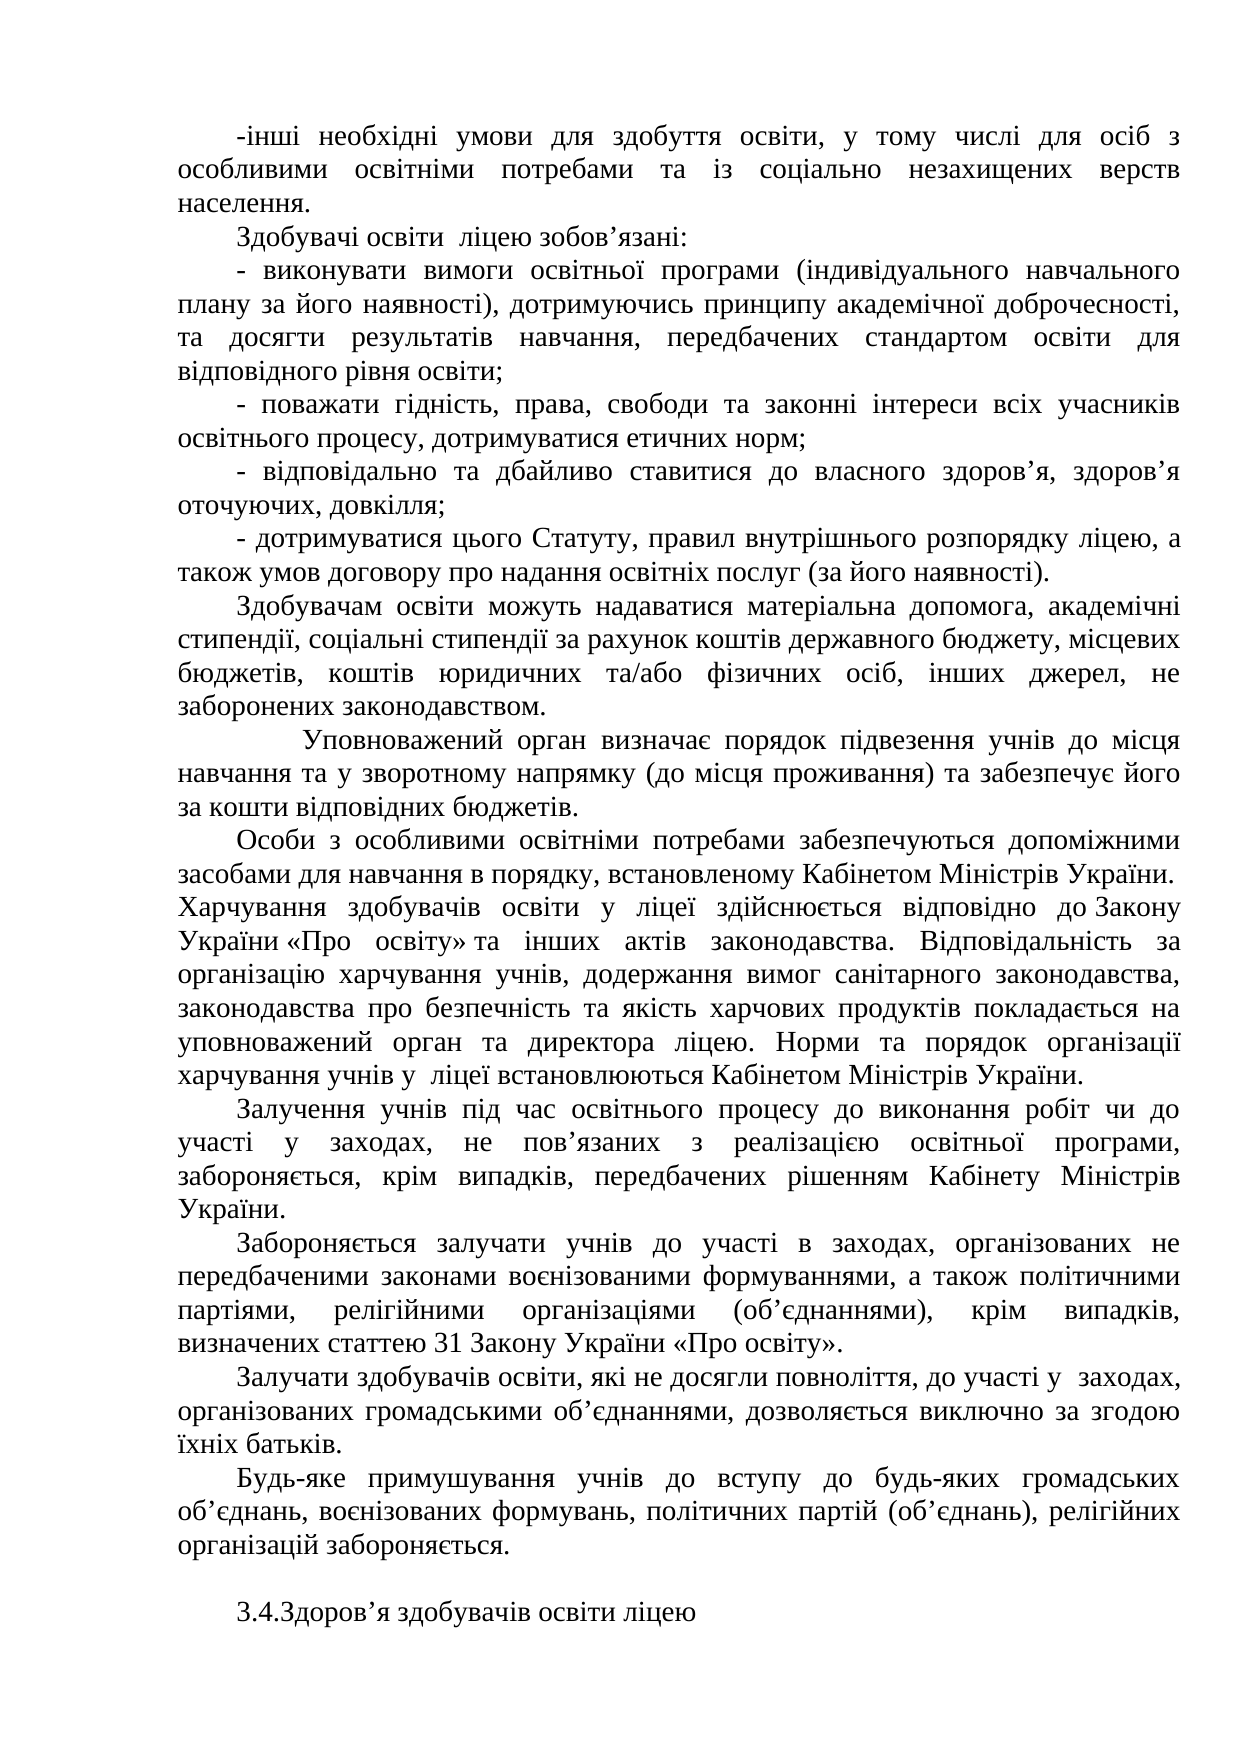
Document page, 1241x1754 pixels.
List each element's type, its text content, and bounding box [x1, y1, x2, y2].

text - відповідально та дбайливо ставитися до власного здоров’я, здоров’я оточуючих, довкілля; [177, 453, 1181, 521]
text -інші необхідні умови для здобуття освіти, у тому числі для осіб з особливими освітніми потребами та із соціально незахищених верств населення. [177, 118, 1181, 219]
text - дотримуватися цього Статуту, правил внутрішнього розпорядку ліцею, а також умов договору про надання освітніх послуг (за його наявності). [177, 521, 1181, 588]
text - поважати гідність, права, свободи та законні інтереси всіх учасників освітнього процесу, дотримуватися етичних норм; [177, 386, 1181, 453]
text Уповноважений орган визначає порядок підвезення учнів до місця навчання та у зворотному напрямку (до місця проживання) та забезпечує його за кошти відповідних бюджетів. [177, 722, 1181, 822]
text Здобувачі освіти ліцею зобов’язані: [177, 219, 1181, 252]
text Залучення учнів під час освітнього процесу до виконання робіт чи до участі у заходах, не пов’язаних з реалізацією освітньої програми, забороняється, крім випадків, передбачених рішенням Кабінету Міністрів України. [177, 1091, 1181, 1225]
text Харчування здобувачів освіти у ліцеї здійснюється відповідно до Закону України «Про освіту» та інших актів законодавства. Відповідальність за організацію харчування учнів, додержання вимог санітарного законодавства, законодавства про безпечність та якість харчових продуктів покладається на уповноважений орган та директора ліцею. Норми та порядок організації харчування учнів у ліцеї встановлюються Кабінетом Міністрів України. [177, 889, 1181, 1091]
text Здобувачам освіти можуть надаватися матеріальна допомога, академічні стипендії, соціальні стипендії за рахунок коштів державного бюджету, місцевих бюджетів, коштів юридичних та/або фізичних осіб, інших джерел, не заборонених законодавством. [177, 588, 1181, 722]
text Залучати здобувачів освіти, які не досягли повноліття, до участі у заходах, організованих громадськими об’єднаннями, дозволяється виключно за згодою їхніх батьків. [177, 1359, 1181, 1460]
text Особи з особливими освітніми потребами забезпечуються допоміжними засобами для навчання в порядку, встановленому Кабінетом Міністрів України. [177, 822, 1181, 889]
text 3.4.Здоров’я здобувачів освіти ліцею [177, 1594, 1181, 1627]
text - виконувати вимоги освітньої програми (індивідуального навчального плану за його наявності), дотримуючись принципу академічної доброчесності, та досягти результатів навчання, передбачених стандартом освіти для відповідного рівня освіти; [177, 252, 1181, 386]
text Будь-яке примушування учнів до вступу до будь-яких громадських об’єднань, воєнізованих формувань, політичних партій (об’єднань), релігійних організацій забороняється. [177, 1460, 1181, 1560]
text Забороняється залучати учнів до участі в заходах, організованих не передбаченими законами воєнізованими формуваннями, а також політичними партіями, релігійними організаціями (об’єднаннями), крім випадків, визначених статтею 31 Закону України «Про освіту». [177, 1225, 1181, 1359]
